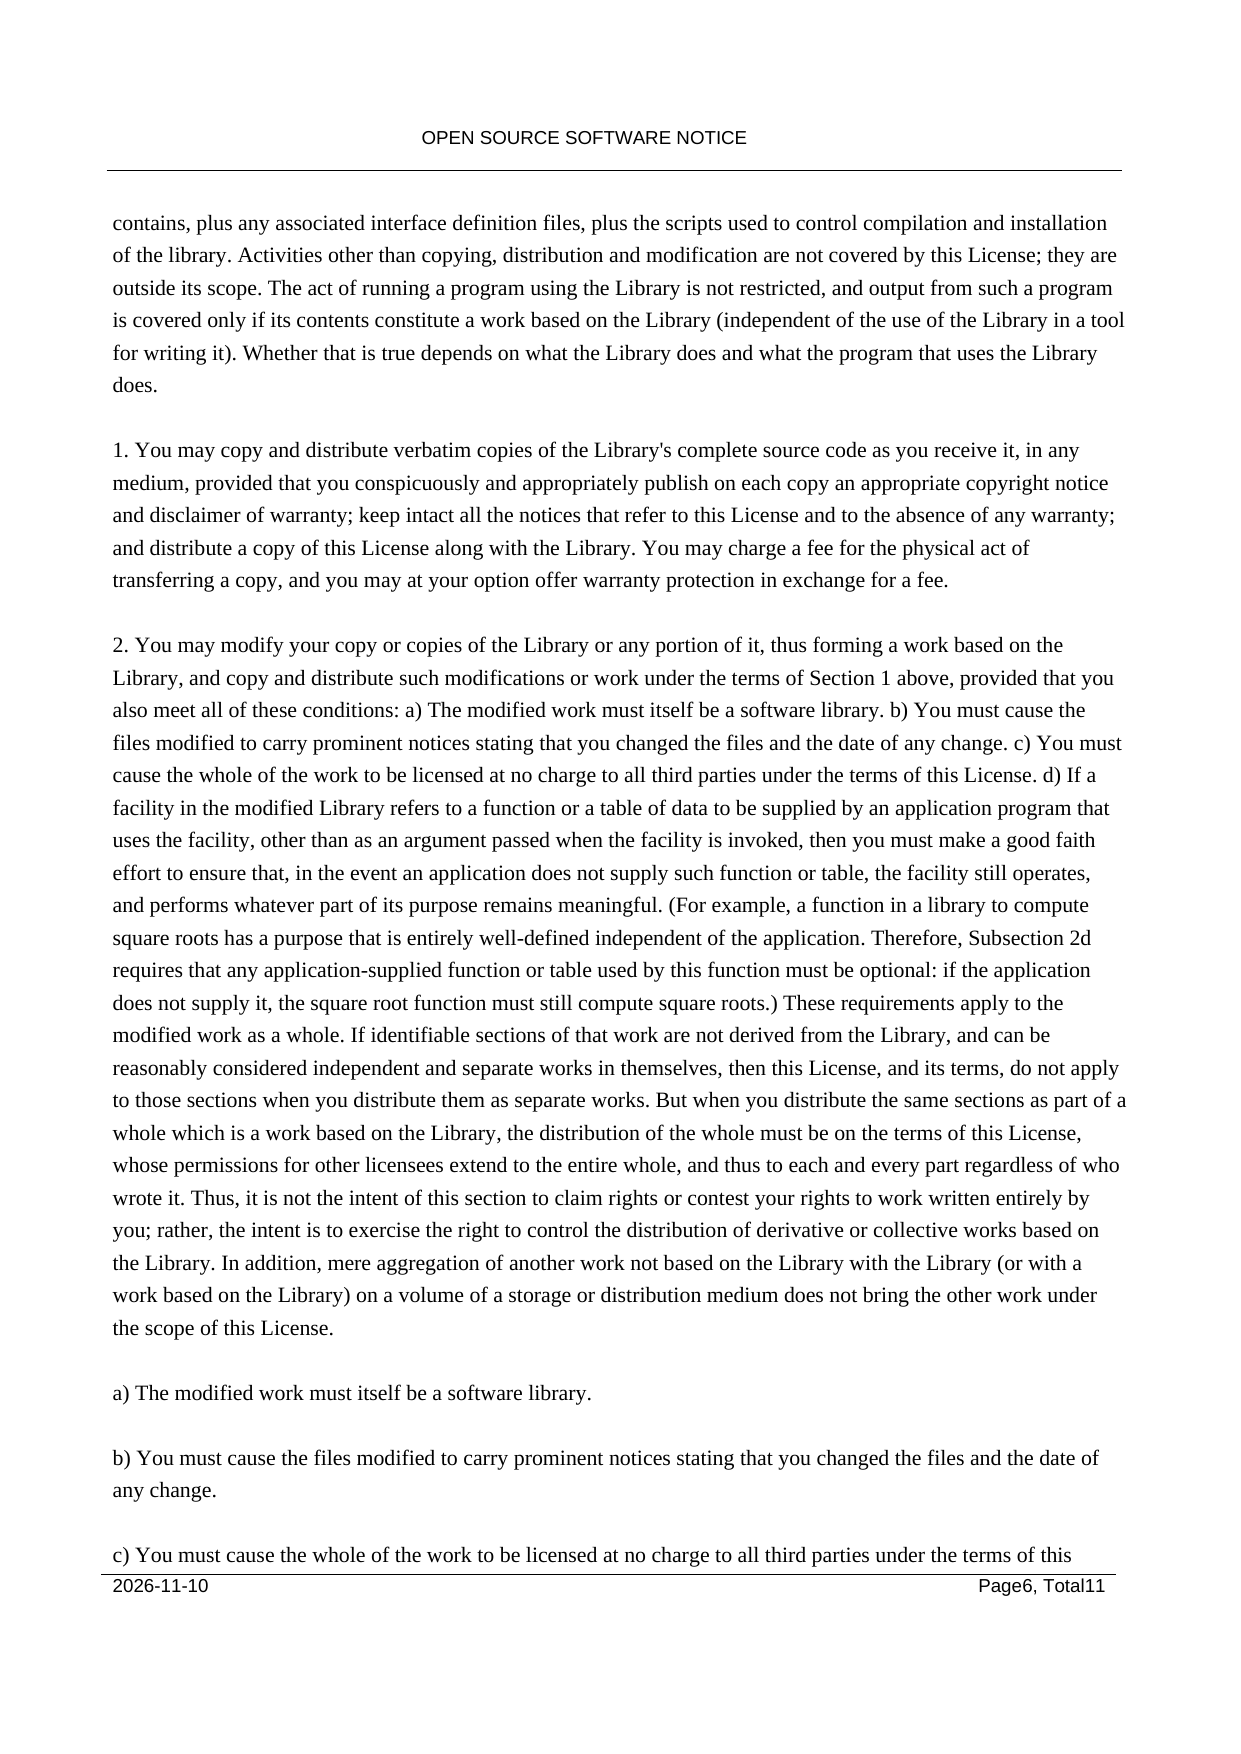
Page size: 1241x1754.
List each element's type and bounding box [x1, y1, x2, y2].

text [112, 206, 1128, 1571]
